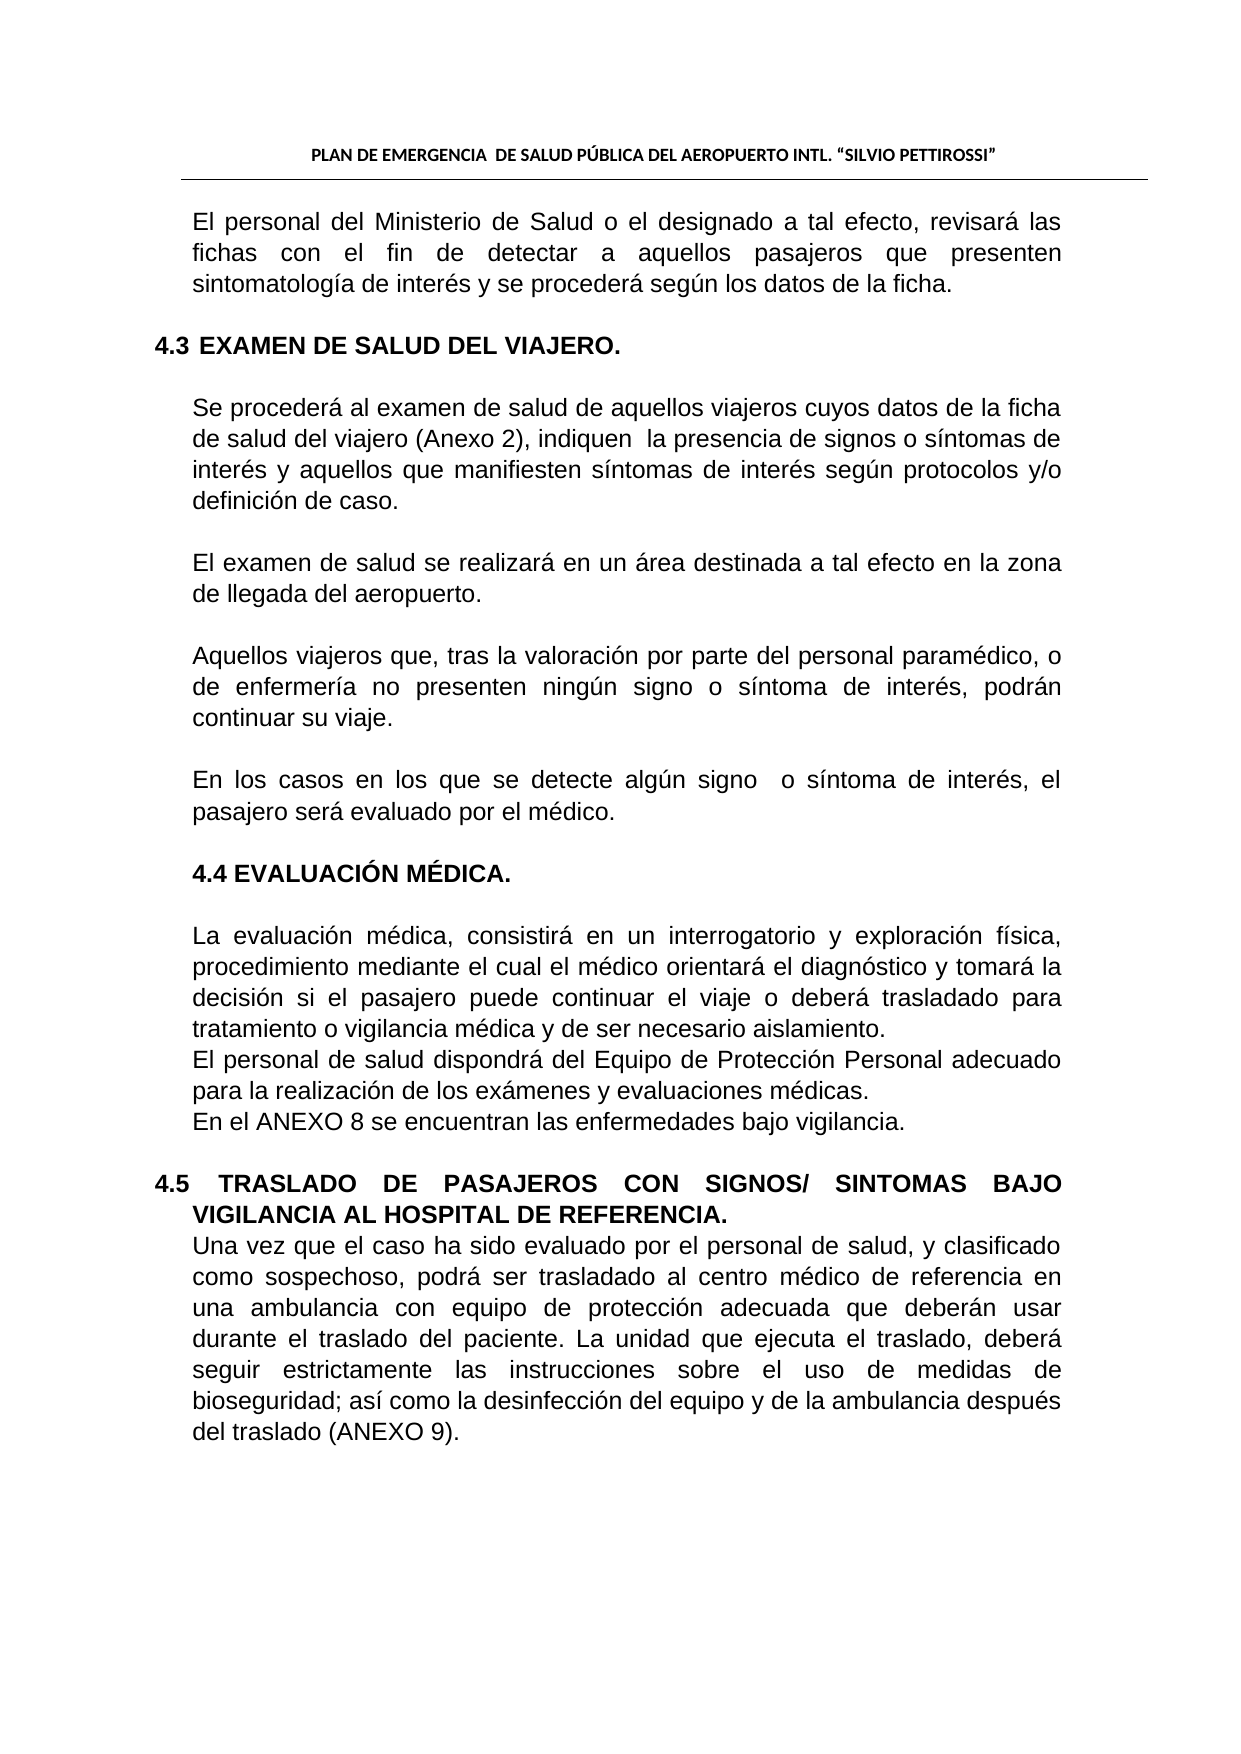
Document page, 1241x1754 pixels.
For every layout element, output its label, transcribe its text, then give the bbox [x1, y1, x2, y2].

list EXAMEN DE SALUD DEL VIAJERO. [154, 331, 1063, 360]
list El personal del Ministerio de Salud o el designado a tal efecto, revisará las fichas con el fin de detectar a aquellos pasajeros que presenten sintomatología de interés y se procederá según los datos de la ficha. [192, 207, 1063, 298]
list Aquellos viajeros que, tras la valoración por parte del personal paramédico, o de enfermería no presenten ningún signo o síntoma de interés, podrán continuar su viaje. [192, 641, 1063, 732]
list El examen de salud se realizará en un área destinada a tal efecto en la zona de llegada del aeropuerto. [192, 548, 1063, 608]
list Se procederá al examen de salud de aquellos viajeros cuyos datos de la ficha de salud del viajero (Anexo 2), indiquen la presencia de signos o síntomas de interés y aquellos que manifiesten síntomas de interés según protocolos y/o definición de caso. [192, 393, 1063, 515]
list La evaluación médica, consistirá en un interrogatorio y exploración física, procedimiento mediante el cual el médico orientará el diagnóstico y tomará la decisión si el pasajero puede continuar el viaje o deberá trasladado para tratamiento o vigilancia médica y de ser necesario aislamiento. [192, 921, 1063, 1043]
list El personal de salud dispondrá del Equipo de Protección Personal adecuado para la realización de los exámenes y evaluaciones médicas. [192, 1045, 1063, 1105]
list Una vez que el caso ha sido evaluado por el personal de salud, y clasificado como sospechoso, podrá ser trasladado al centro médico de referencia en una ambulancia con equipo de protección adecuada que deberán usar durante el traslado del paciente. La unidad que ejecuta el traslado, deberá seguir estrictamente las instrucciones sobre el uso de medidas de bioseguridad; así como la desinfección del equipo y de la ambulancia después del traslado (ANEXO 9). [192, 1231, 1063, 1446]
list En los casos en los que se detecte algún signo o síntoma de interés, el pasajero será evaluado por el médico. [192, 766, 1063, 825]
list En el ANEXO 8 se encuentran las enfermedades bajo vigilancia. [192, 1107, 1063, 1136]
list TRASLADO DE PASAJEROS CON SIGNOS/ SINTOMAS BAJO VIGILANCIA AL HOSPITAL DE REFERENCIA. [154, 1169, 1063, 1229]
list 4.4 EVALUACIÓN MÉDICA. [192, 859, 1063, 887]
